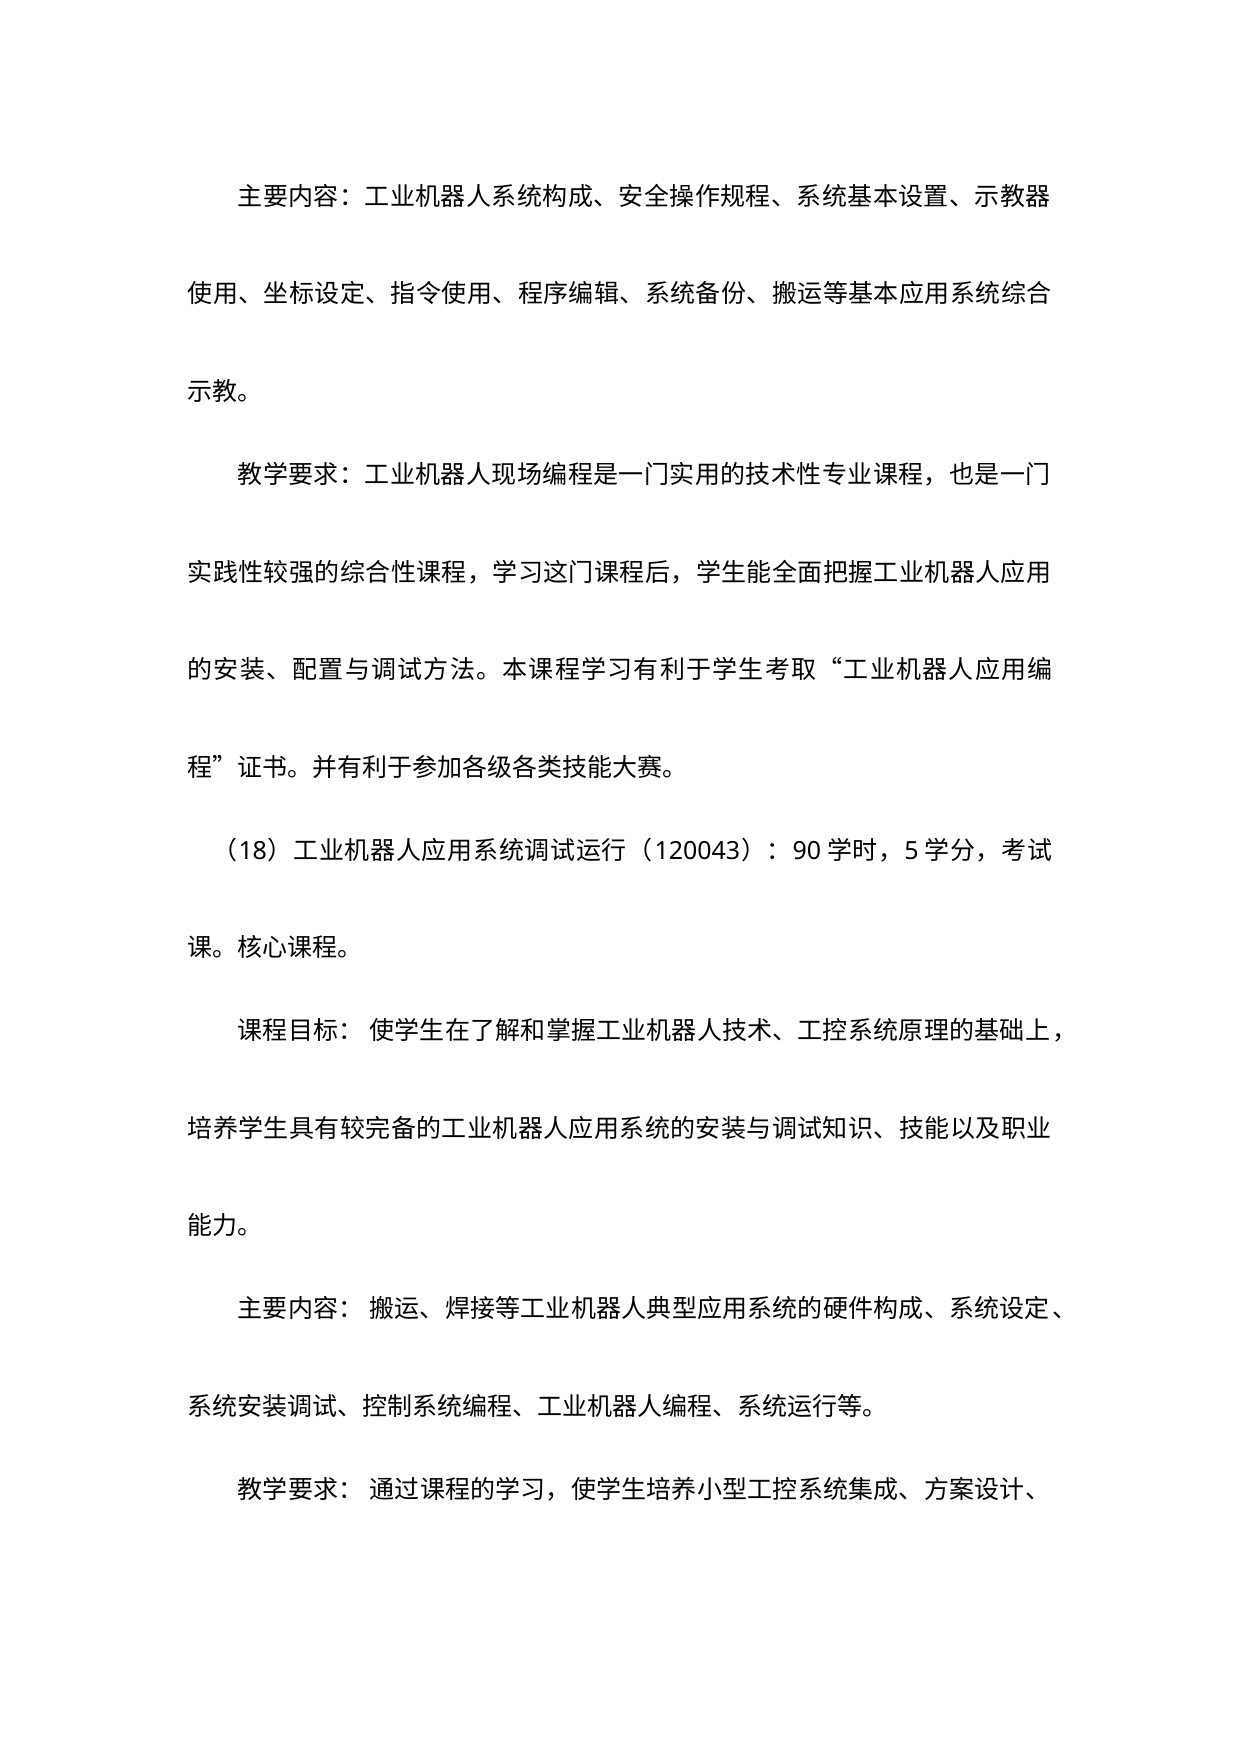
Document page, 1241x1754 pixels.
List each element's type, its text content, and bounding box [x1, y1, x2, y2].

text （18）工业机器人应用系统调试运行（120043）：90学时，5学分，考试课。核心课程。 [187, 816, 1053, 978]
text 主要内容： 搬运、焊接等工业机器人典型应用系统的硬件构成、系统设定、系统安装调试、控制系统编程、工业机器人编程、系统运行等。 [187, 1274, 1053, 1437]
text 主要内容：工业机器人系统构成、安全操作规程、系统基本设置、示教器使用、坐标设定、指令使用、程序编辑、系统备份、搬运等基本应用系统综合示教。 [187, 162, 1053, 422]
text 教学要求：工业机器人现场编程是一门实用的技术性专业课程，也是一门实践性较强的综合性课程，学习这门课程后，学生能全面把握工业机器人应用的安装、配置与调试方法。本课程学习有利于学生考取“工业机器人应用编程”证书。并有利于参加各级各类技能大赛。 [187, 440, 1053, 798]
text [187, 1455, 1053, 1520]
text 课程目标： 使学生在了解和掌握工业机器人技术、工控系统原理的基础上，培养学生具有较完备的工业机器人应用系统的安装与调试知识、技能以及职业能力。 [187, 996, 1053, 1256]
